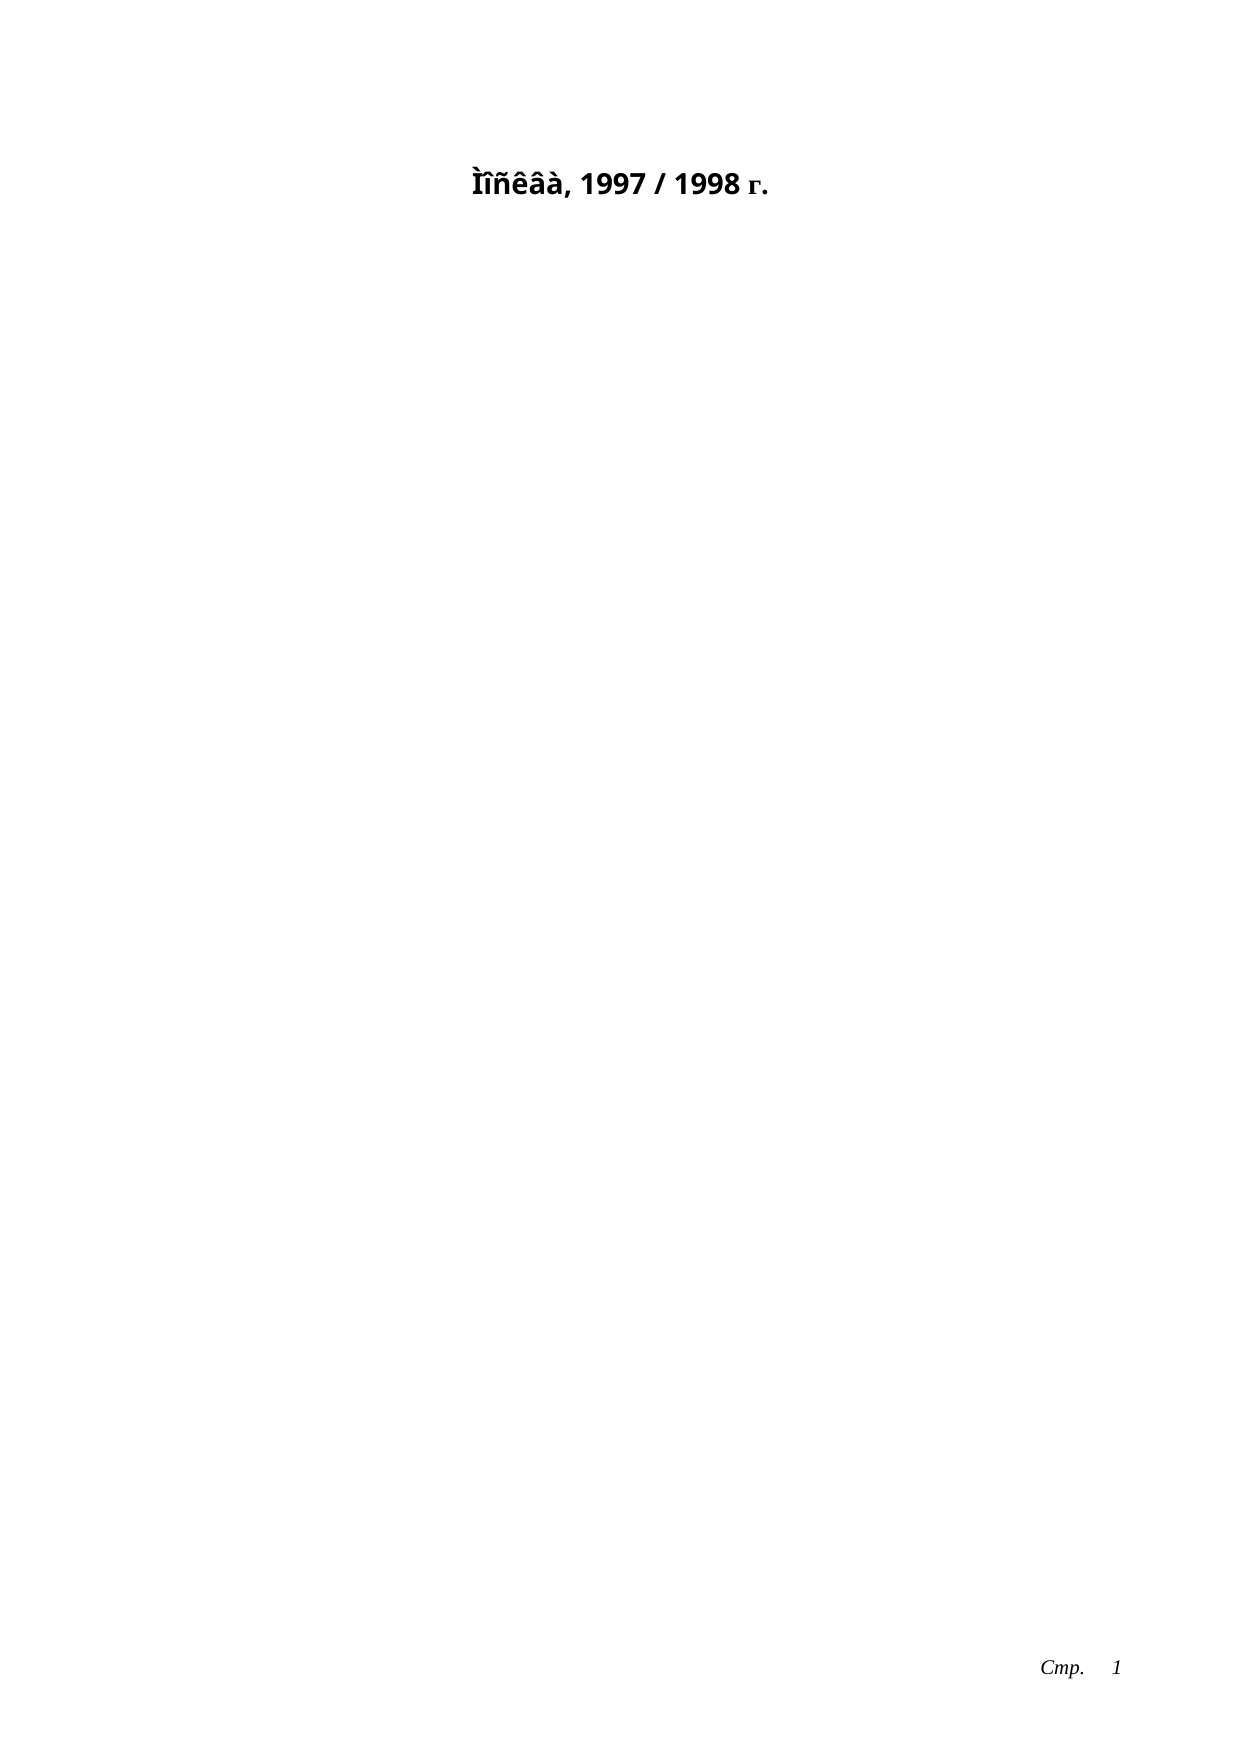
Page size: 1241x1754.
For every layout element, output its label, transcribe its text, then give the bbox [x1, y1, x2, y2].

text Ìîñêâà, 1997 / 1998 г. [118, 163, 1122, 203]
